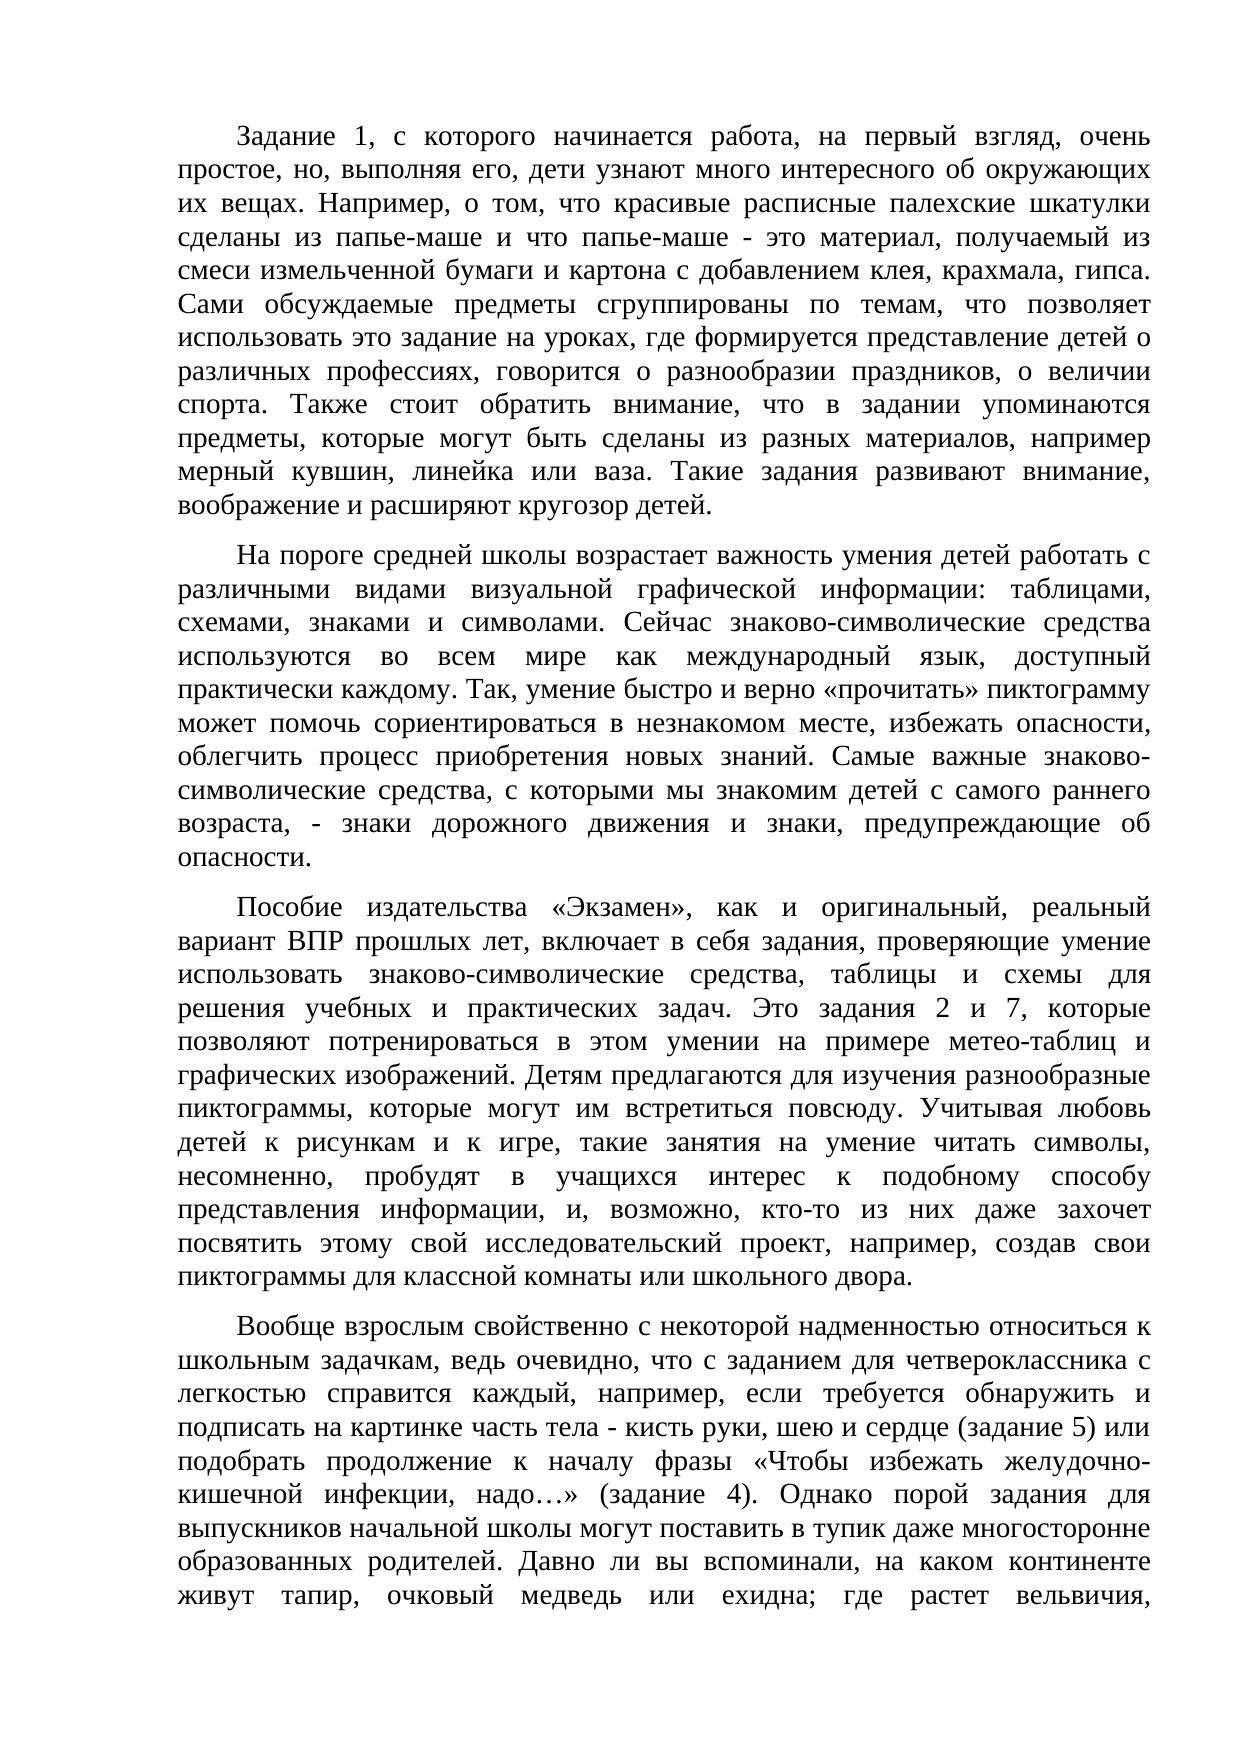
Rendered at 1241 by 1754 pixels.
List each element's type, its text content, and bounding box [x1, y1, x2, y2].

text Пособие издательства «Экзамен», как и оригинальный, реальный вариант ВПР прошлых лет, включает в себя задания, проверяющие умение использовать знаково-символические средства, таблицы и схемы для решения учебных и практических задач. Это задания 2 и 7, которые позволяют потренироваться в этом умении на примере метео-таблиц и графических изображений. Детям предлагаются для изучения разнообразные пиктограммы, которые могут им встретиться повсюду. Учитывая любовь детей к рисункам и к игре, такие занятия на умение читать символы, несомненно, пробудят в учащихся интерес к подобному способу представления информации, и, возможно, кто-то из них даже захочет посвятить этому свой исследовательский проект, например, создав свои пиктограммы для классной комнаты или школьного двора. [177, 889, 1152, 1292]
text Задание 1, с которого начинается работа, на первый взгляд, очень простое, но, выполняя его, дети узнают много интересного об окружающих их вещах. Например, о том, что красивые расписные палехские шкатулки сделаны из папье-маше и что папье-маше - это материал, получаемый из смеси измельченной бумаги и картона с добавлением клея, крахмала, гипса. Сами обсуждаемые предметы сгруппированы по темам, что позволяет использовать это задание на уроках, где формируется представление детей о различных профессиях, говорится о разнообразии праздников, о величии спорта. Также стоит обратить внимание, что в задании упоминаются предметы, которые могут быть сделаны из разных материалов, например мерный кувшин, линейка или ваза. Такие задания развивают внимание, воображение и расширяют кругозор детей. [177, 118, 1152, 521]
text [177, 1308, 1152, 1610]
text На пороге средней школы возрастает важность умения детей работать с различными видами визуальной графической информации: таблицами, схемами, знаками и символами. Сейчас знаково-символические средства используются во всем мире как международный язык, доступный практически каждому. Так, умение быстро и верно «прочитать» пиктограмму может помочь сориентироваться в незнакомом месте, избежать опасности, облегчить процесс приобретения новых знаний. Самые важные знаково-символические средства, с которыми мы знакомим детей с самого раннего возраста, - знаки дорожного движения и знаки, предупреждающие об опасности. [177, 537, 1152, 873]
